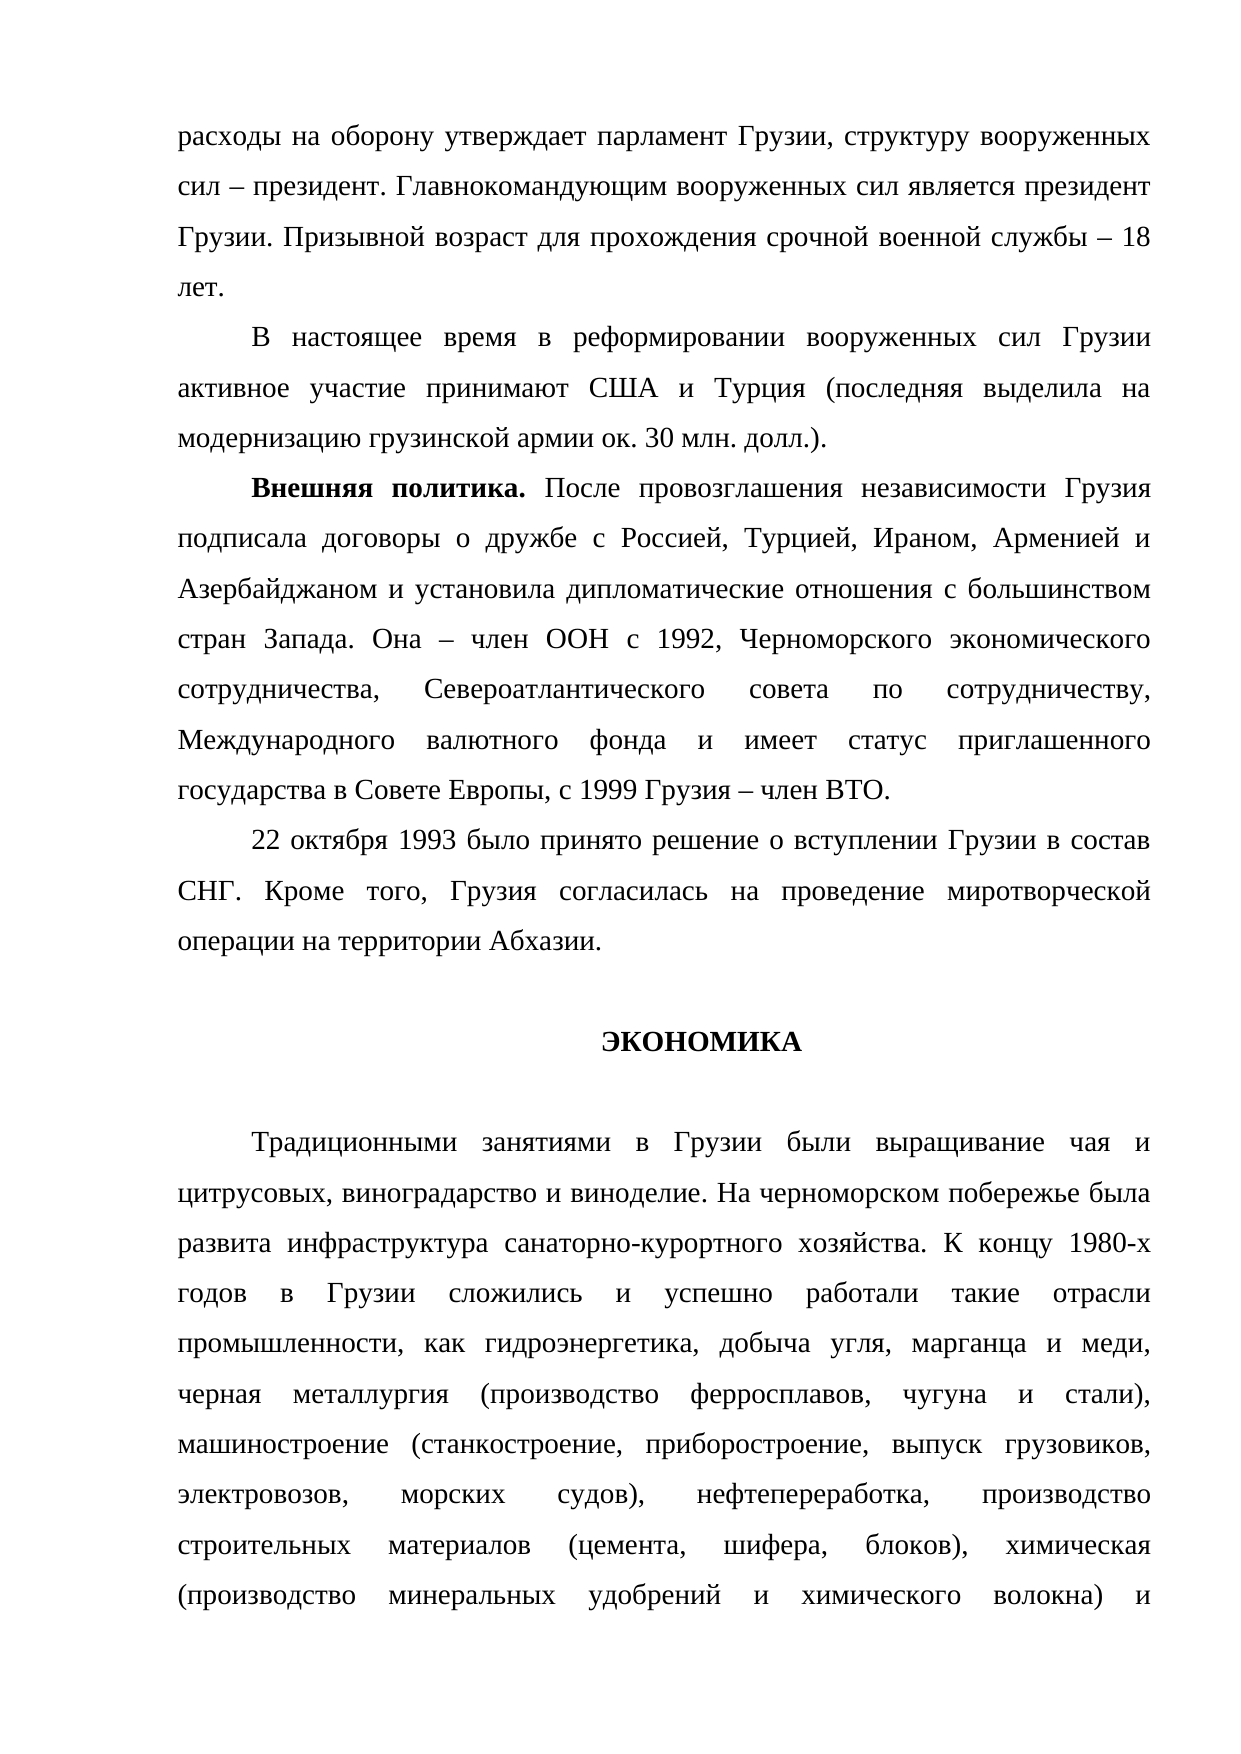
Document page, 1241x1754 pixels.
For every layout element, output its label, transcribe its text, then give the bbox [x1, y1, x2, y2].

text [177, 1124, 1152, 1611]
text Внешняя политика. После провозглашения независимости Грузия подписала договоры о дружбе с Россией, Турцией, Ираном, Арменией и Азербайджаном и установила дипломатические отношения с большинством стран Запада. Она – член ООН с 1992, Черноморского экономического сотрудничества, Североатлантического совета по сотрудничеству, Международного валютного фонда и имеет статус приглашенного государства в Совете Европы, с 1999 Грузия – член ВТО. [177, 470, 1152, 806]
text В настоящее время в реформировании вооруженных сил Грузии активное участие принимают США и Турция (последняя выделила на модернизацию грузинской армии ок. 30 млн. долл.). [177, 319, 1152, 453]
text 22 октября 1993 было принято решение о вступлении Грузии в состав СНГ. Кроме того, Грузия согласилась на проведение миротворческой операции на территории Абхазии. [177, 822, 1152, 957]
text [177, 118, 1152, 303]
text ЭКОНОМИКА [177, 1024, 1152, 1057]
